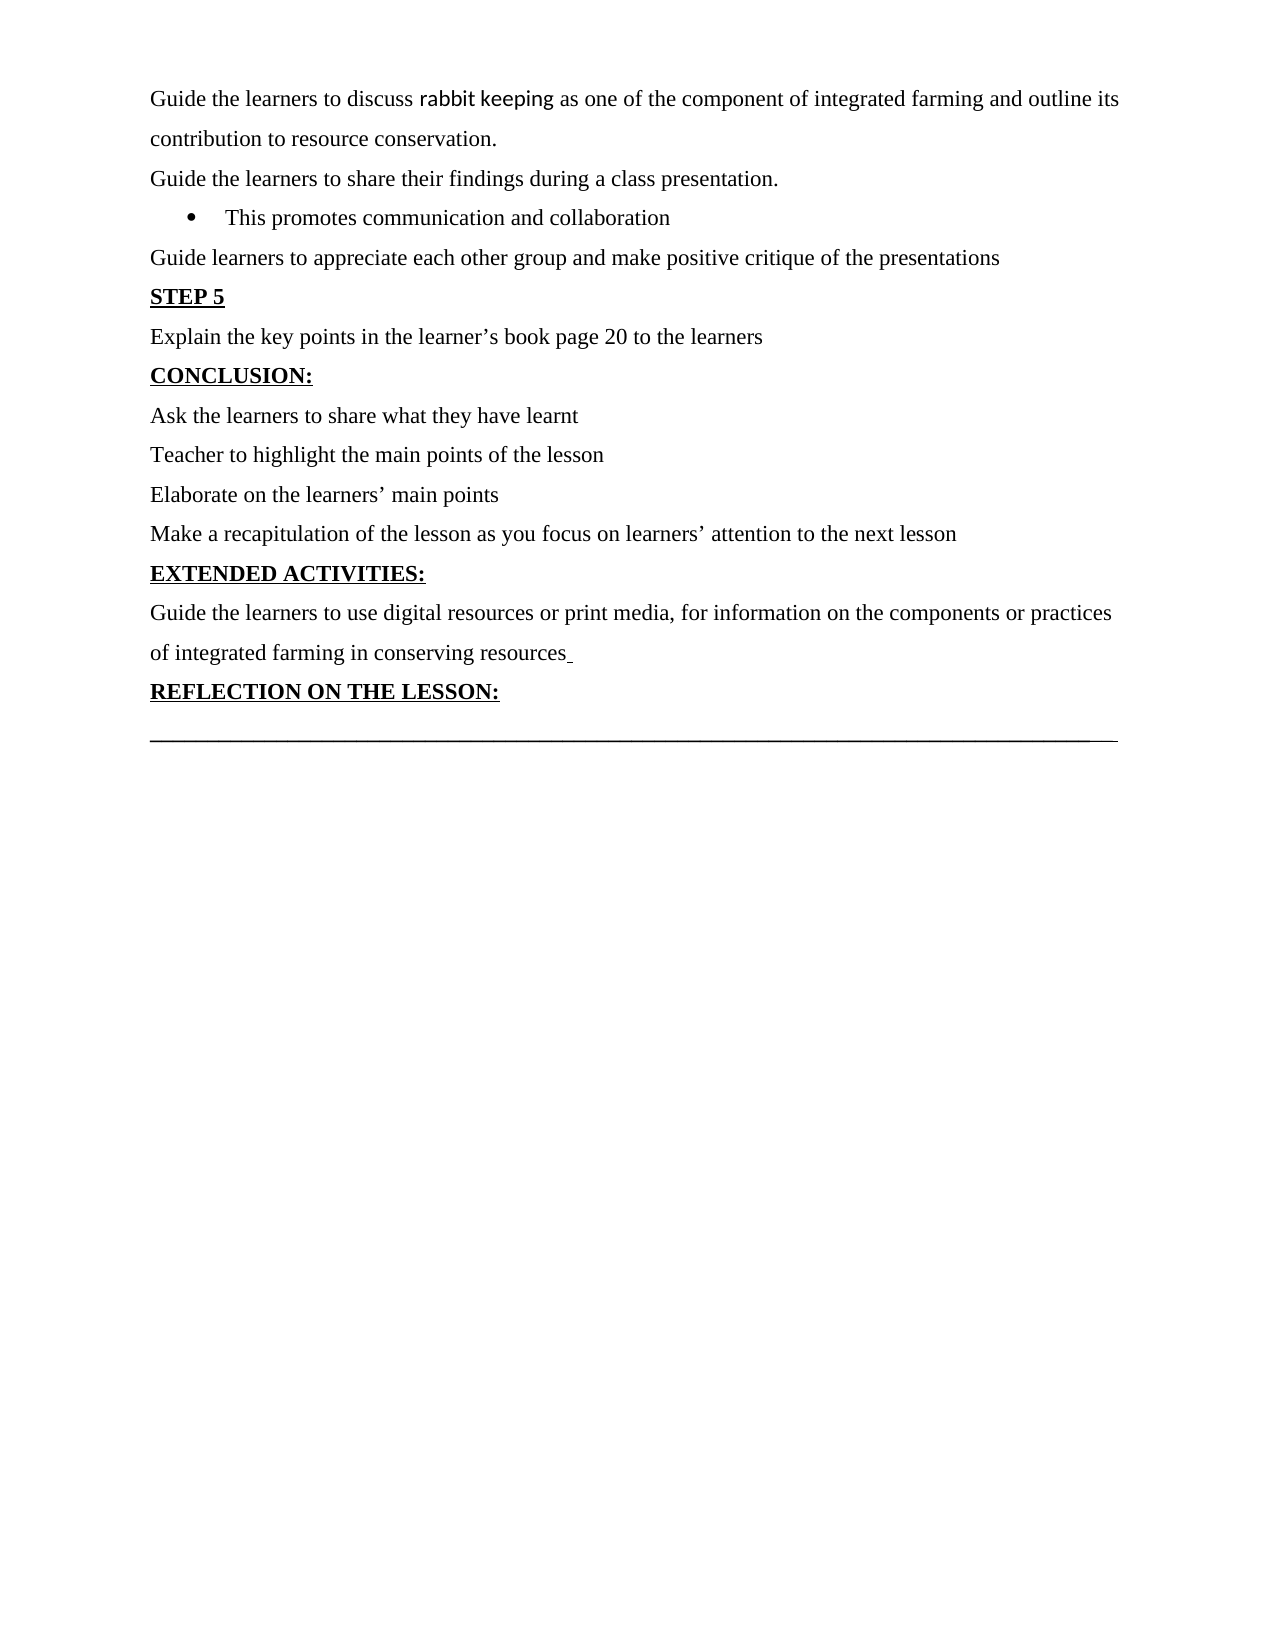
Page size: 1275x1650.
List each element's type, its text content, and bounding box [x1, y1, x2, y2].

text Guide the learners to use digital resources or print media, for information on the components or practices of integrated farming in conserving resources [150, 599, 1125, 665]
text Explain the key points in the learner’s book page 20 to the learners [150, 323, 1125, 349]
text Make a recapitulation of the lesson as you focus on learners’ attention to the next lesson [150, 520, 1125, 547]
text Guide learners to appreciate each other group and make positive critique of the presentations [150, 244, 1125, 270]
list This promotes communication and collaboration [187, 204, 1125, 231]
text ____________________________________________________________________________________ [150, 718, 1125, 744]
text Elaborate on the learners’ main points [150, 481, 1125, 507]
text REFLECTION ON THE LESSON: [150, 678, 1125, 704]
text STEP 5 [150, 283, 1125, 310]
text Guide the learners to discuss rabbit keeping as one of the component of integrated farming and outline its contribution to resource conservation. [150, 84, 1125, 152]
text Guide the learners to share their findings during a class presentation. [150, 165, 1125, 191]
text EXTENDED ACTIVITIES: [150, 560, 1125, 586]
text Ask the learners to share what they have learnt [150, 402, 1125, 428]
text CONCLUSION: [150, 362, 1125, 389]
text Teacher to highlight the main points of the lesson [150, 441, 1125, 468]
